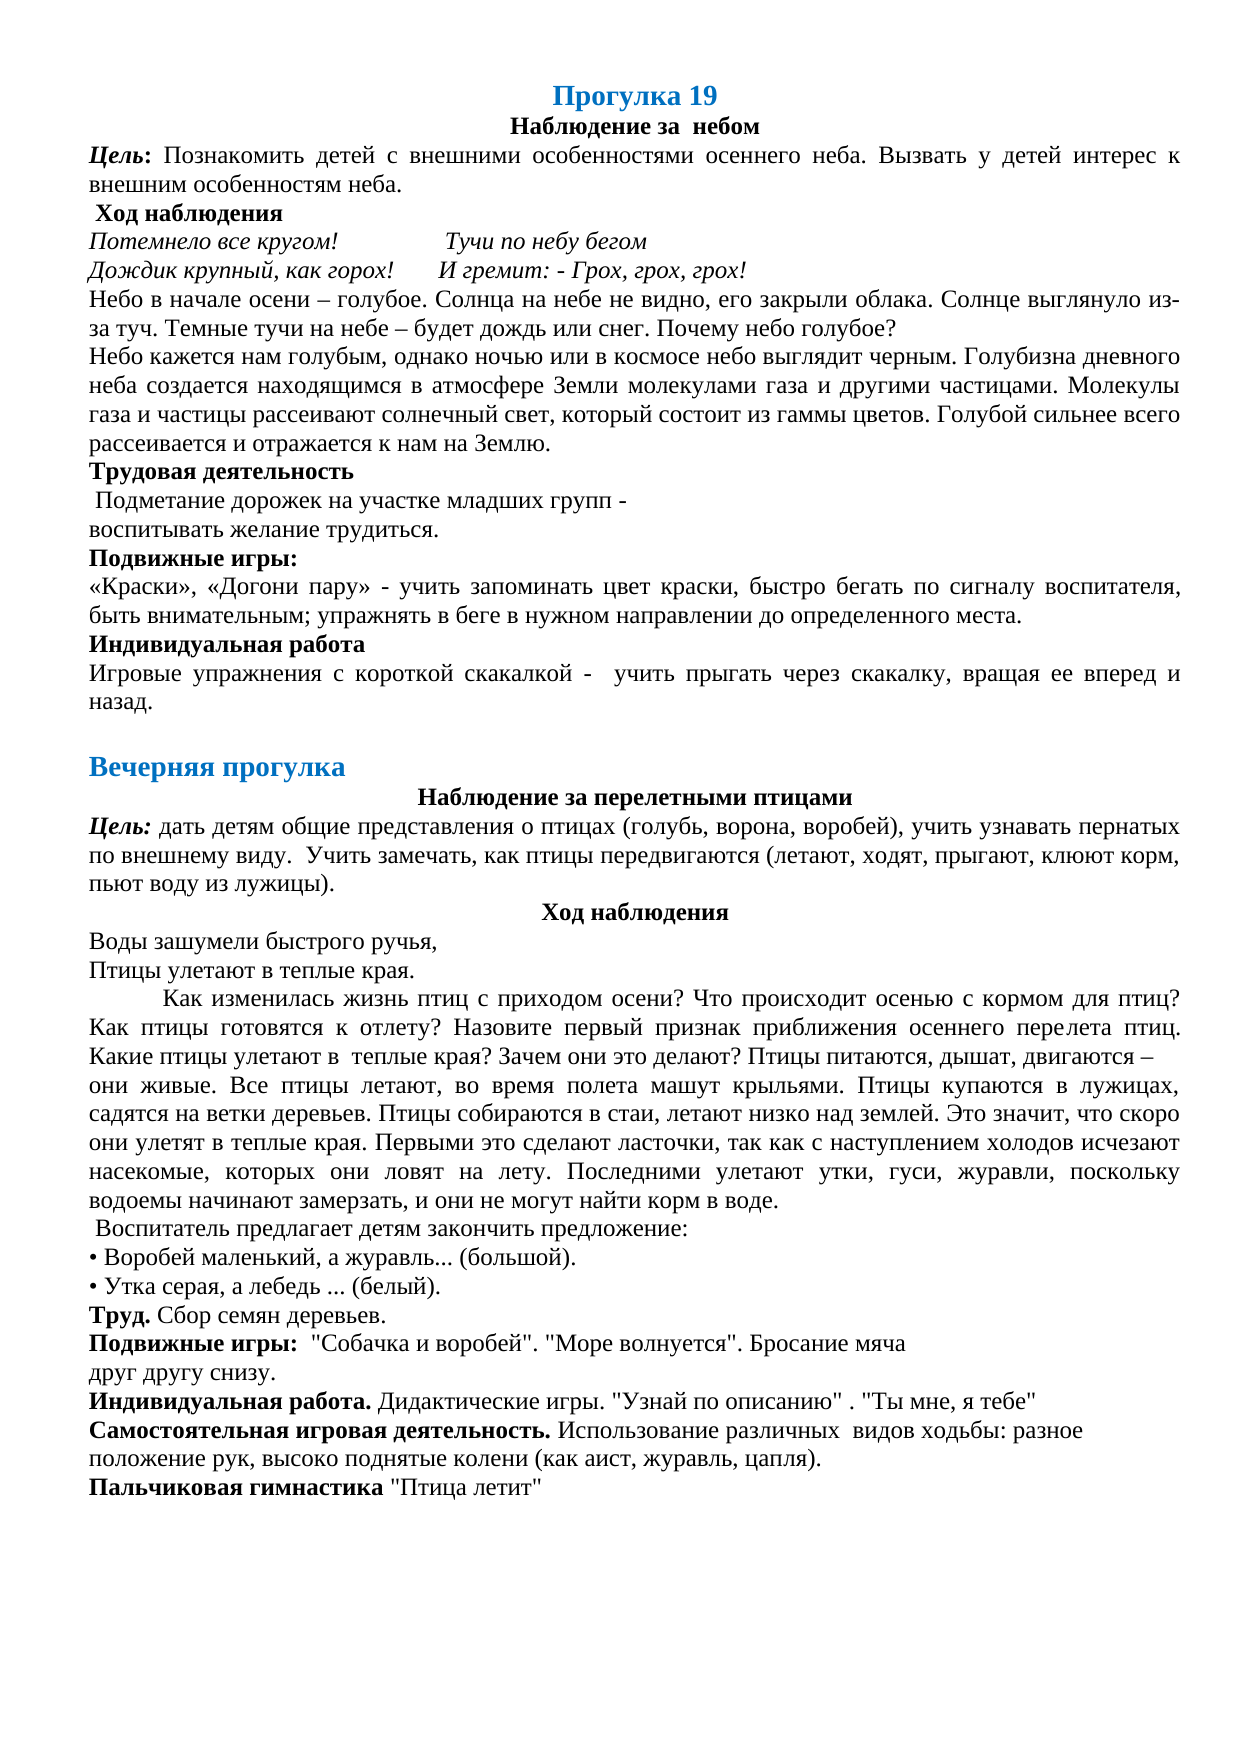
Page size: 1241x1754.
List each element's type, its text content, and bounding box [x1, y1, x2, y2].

text Труд. Сбор семян деревьев. [89, 1300, 1181, 1328]
text Подметание дорожек на участке младших групп - [89, 485, 1181, 514]
text Воды зашумели быстрого ручья, [89, 926, 1181, 955]
text • Воробей маленький, а журавль... (большой). [89, 1242, 1181, 1271]
text Пальчиковая гимнастика "Птица летит" [89, 1472, 1181, 1501]
text Подвижные игры: "Собачка и воробей". "Море волнуется". Бросание мяча [89, 1328, 1181, 1357]
text Индивидуальная работа. Дидактические игры. "Узнай по описанию" . "Ты мне, я тебе" [89, 1386, 1181, 1415]
text друг другу снизу. [89, 1357, 1181, 1386]
text Ход наблюдения [89, 198, 1181, 226]
text Небо кажется нам голубым, однако ночью или в космосе небо выглядит черным. Голубизна дневного неба создается находящимся в атмосфере Земли молекулами газа и другими частицами. Молекулы газа и частицы рассеивают солнечный свет, который состоит из гаммы цветов. Голубой сильнее всего рассеивается и отражается к нам на Землю. [89, 341, 1181, 456]
text Трудовая деятельность [89, 456, 1181, 485]
text воспитывать желание трудиться. [89, 514, 1181, 543]
text Ход наблюдения [89, 897, 1181, 926]
text Индивидуальная работа [89, 629, 1181, 658]
text Подвижные игры: [89, 543, 1181, 571]
text Птицы улетают в теплые края. [89, 955, 1181, 983]
text Игровые упражнения с короткой скакалкой - учить прыгать через скакалку, вращая ее вперед и назад. [89, 658, 1181, 715]
text Наблюдение за перелетными птицами [89, 782, 1181, 811]
text они живые. Все птицы летают, во время полета машут крыльями. Птицы купаются в лужицах, садятся на ветки деревьев. Птицы собираются в стаи, летают низко над землей. Это значит, что скоро они улетят в теплые края. Первыми это сделают ласточки, так как с наступлением холодов исчезают насекомые, которых они ловят на лету. Последними улетают утки, гуси, журавли, поскольку водоемы начинают замерзать, и они не могут найти корм в воде. [89, 1070, 1181, 1213]
text Самостоятельная игровая деятельность. Использование различных видов ходьбы: разное [89, 1415, 1181, 1443]
text Как изменилась жизнь птиц с приходом осени? Что происходит осенью с кормом для птиц? Как птицы готовятся к отлету? Назовите первый признак приближения осеннего перелета птиц. Какие птицы улетают в теплые края? Зачем они это делают? Птицы питаются, дышат, двигаются – [89, 983, 1181, 1070]
text Небо в начале осени – голубое. Солнца на небе не видно, его закрыли облака. Солнце выглянуло из-за туч. Темные тучи на небе – будет дождь или снег. Почему небо голубое? [89, 284, 1181, 341]
text Цель: Познакомить детей с внешними особенностями осеннего неба. Вызвать у детей интерес к внешним особенностям неба. [89, 140, 1181, 198]
text положение рук, высоко поднятые колени (как аист, журавль, цапля). [89, 1443, 1181, 1472]
text Цель: дать детям общие представления о птицах (голубь, ворона, воробей), учить узнавать пернатых по внешнему виду. Учить замечать, как птицы передвигаются (летают, ходят, прыгают, клюют корм, пьют воду из лужицы). [89, 811, 1181, 897]
text Прогулка 19 [89, 78, 1181, 111]
text • Утка серая, а лебедь ... (белый). [89, 1271, 1181, 1300]
text Наблюдение за небом [89, 111, 1181, 140]
text «Краски», «Догони пару» - учить запоминать цвет краски, быстро бегать по сигналу воспитателя, быть внимательным; упражнять в беге в нужном направлении до определенного места. [89, 571, 1181, 629]
text Воспитатель предлагает детям закончить предложение: [89, 1213, 1181, 1242]
text Вечерняя прогулка [89, 749, 1181, 782]
text Дождик крупный, как горох! И гремит: - Грох, грох, грох! [89, 255, 1181, 284]
text Потемнело все кругом! Тучи по небу бегом [89, 226, 1181, 255]
